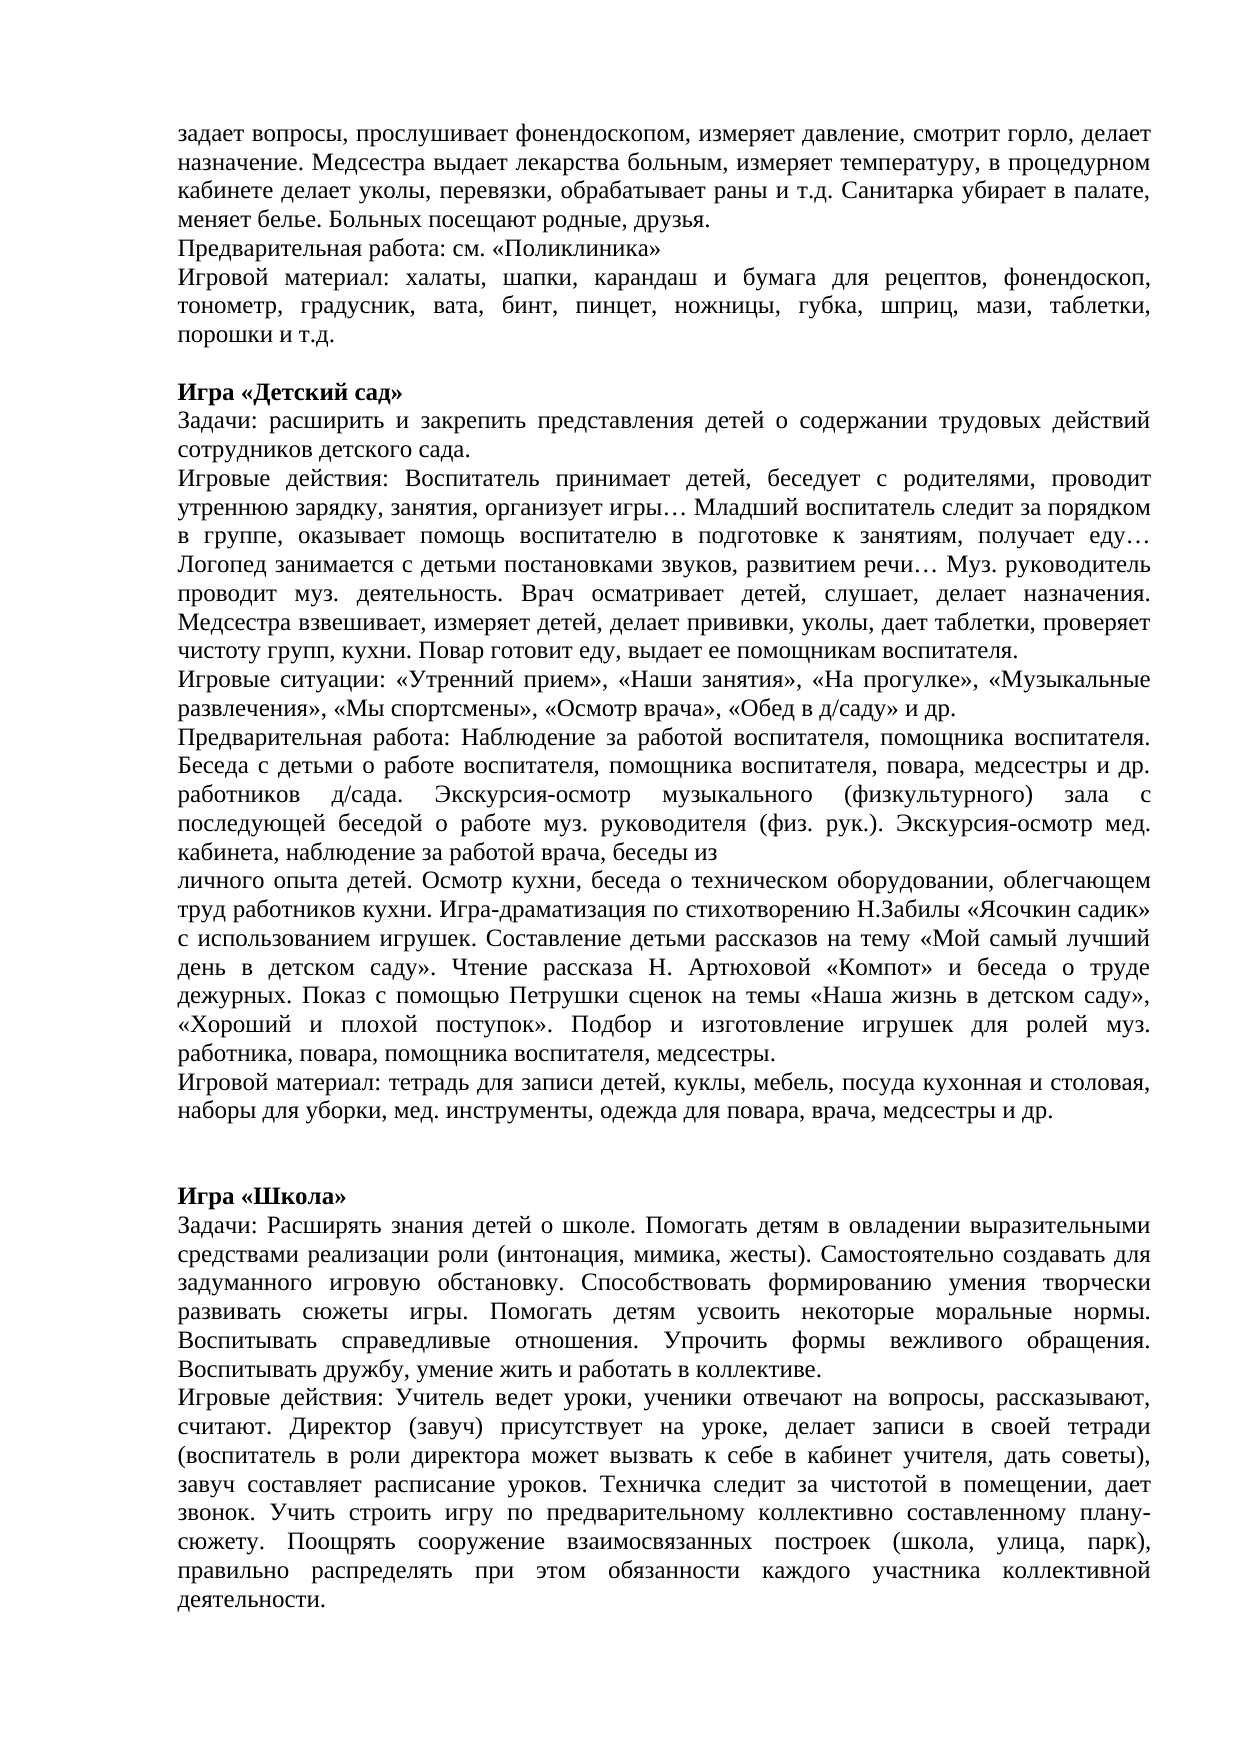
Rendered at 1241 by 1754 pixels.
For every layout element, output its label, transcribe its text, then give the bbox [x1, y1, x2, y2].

text личного опыта детей. Осмотр кухни, беседа о техническом оборудовании, облегчающем труд работников кухни. Игра-драматизация по стихотворению Н.Забилы «Ясочкин садик» с использованием игрушек. Составление детьми рассказов на тему «Мой самый лучший день в детском саду». Чтение рассказа Н. Артюховой «Компот» и беседа о труде дежурных. Показ с помощью Петрушки сценок на темы «Наша жизнь в детском саду», «Хороший и плохой поступок». Подбор и изготовление игрушек для ролей муз. работника, повара, помощника воспитателя, медсестры. [177, 866, 1152, 1067]
text Задачи: Расширять знания детей о школе. Помогать детям в овладении выразительными средствами реализации роли (интонация, мимика, жесты). Самостоятельно создавать для задуманного игровую обстановку. Способствовать формированию умения творчески развивать сюжеты игры. Помогать детям усвоить некоторые моральные нормы. Воспитывать справедливые отношения. Упрочить формы вежливого обращения. Воспитывать дружбу, умение жить и работать в коллективе. [177, 1210, 1152, 1382]
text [177, 118, 1152, 233]
text Предварительная работа: см. «Поликлиника» [177, 233, 1152, 262]
text Игровой материал: халаты, шапки, карандаш и бумага для рецептов, фонендоскоп, тонометр, градусник, вата, бинт, пинцет, ножницы, губка, шприц, мази, таблетки, порошки и т.д. [177, 262, 1152, 348]
text Игровые действия: Воспитатель принимает детей, беседует с родителями, проводит утреннюю зарядку, занятия, организует игры… Младший воспитатель следит за порядком в группе, оказывает помощь воспитателю в подготовке к занятиям, получает еду… Логопед занимается с детьми постановками звуков, развитием речи… Муз. руководитель проводит муз. деятельность. Врач осматривает детей, слушает, делает назначения. Медсестра взвешивает, измеряет детей, делает прививки, уколы, дает таблетки, проверяет чистоту групп, кухни. Повар готовит еду, выдает ее помощникам воспитателя. [177, 463, 1152, 664]
text Игровой материал: тетрадь для записи детей, куклы, мебель, посуда кухонная и столовая, наборы для уборки, мед. инструменты, одежда для повара, врача, медсестры и др. [177, 1067, 1152, 1124]
text Игровые действия: Учитель ведет уроки, ученики отвечают на вопросы, рассказывают, считают. Директор (завуч) присутствует на уроке, делает записи в своей тетради (воспитатель в роли директора может вызвать к себе в кабинет учителя, дать советы), завуч составляет расписание уроков. Техничка следит за чистотой в помещении, дает звонок. Учить строить игру по предварительному коллективно составленному плану-сюжету. Поощрять сооружение взаимосвязанных построек (школа, улица, парк), правильно распределять при этом обязанности каждого участника коллективной деятельности. [177, 1382, 1152, 1612]
text Задачи: расширить и закрепить представления детей о содержании трудовых действий сотрудников детского сада. [177, 406, 1152, 463]
text Предварительная работа: Наблюдение за работой воспитателя, помощника воспитателя. Беседа с детьми о работе воспитателя, помощника воспитателя, повара, медсестры и др. работников д/сада. Экскурсия-осмотр музыкального (физкультурного) зала с последующей беседой о работе муз. руководителя (физ. рук.). Экскурсия-осмотр мед. кабинета, наблюдение за работой врача, беседы из [177, 722, 1152, 866]
text Игровые ситуации: «Утренний прием», «Наши занятия», «На прогулке», «Музыкальные развлечения», «Мы спортсмены», «Осмотр врача», «Обед в д/саду» и др. [177, 664, 1152, 722]
text Игра «Детский сад» [177, 377, 1152, 406]
text Игра «Школа» [177, 1181, 1152, 1210]
